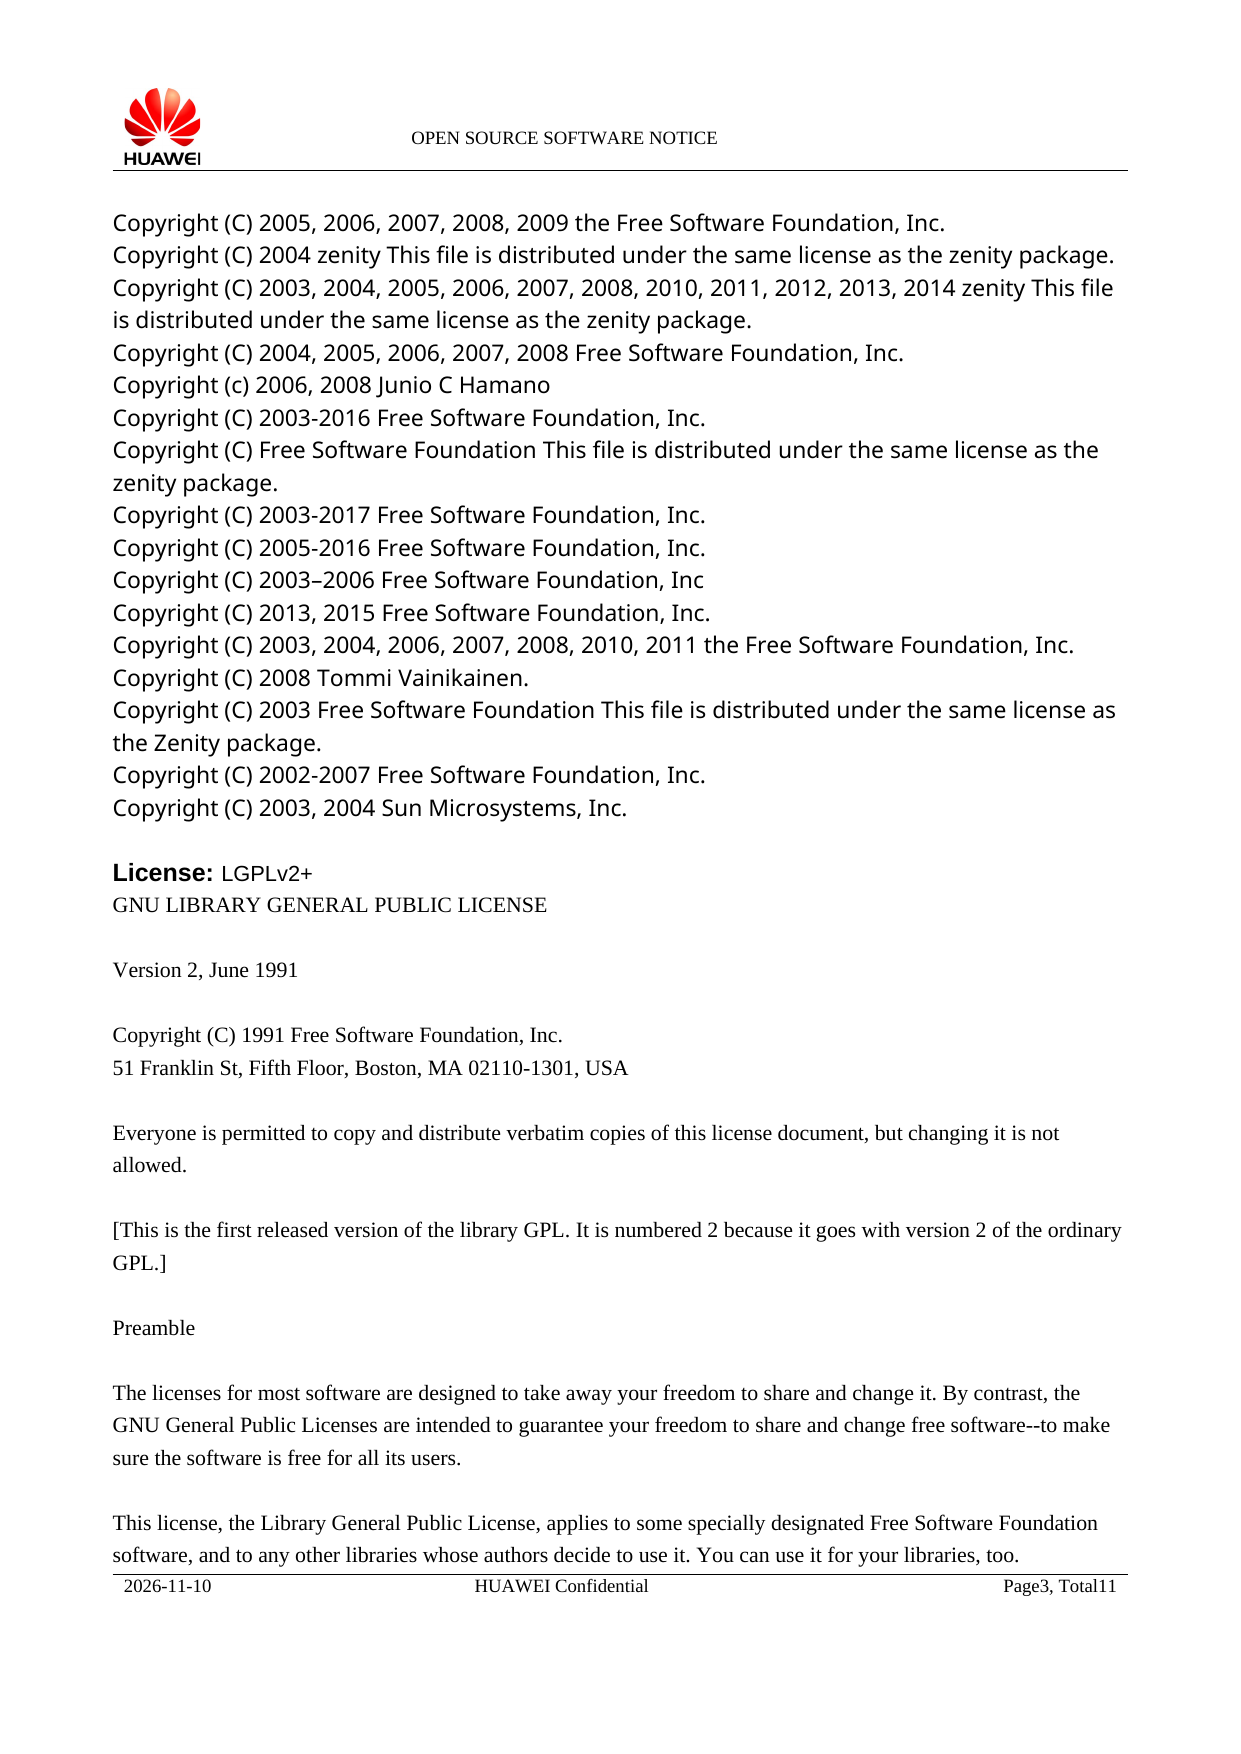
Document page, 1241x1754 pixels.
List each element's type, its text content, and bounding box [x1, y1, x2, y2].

text License: LGPLv2+ [112, 856, 1128, 889]
picture [124, 88, 201, 165]
